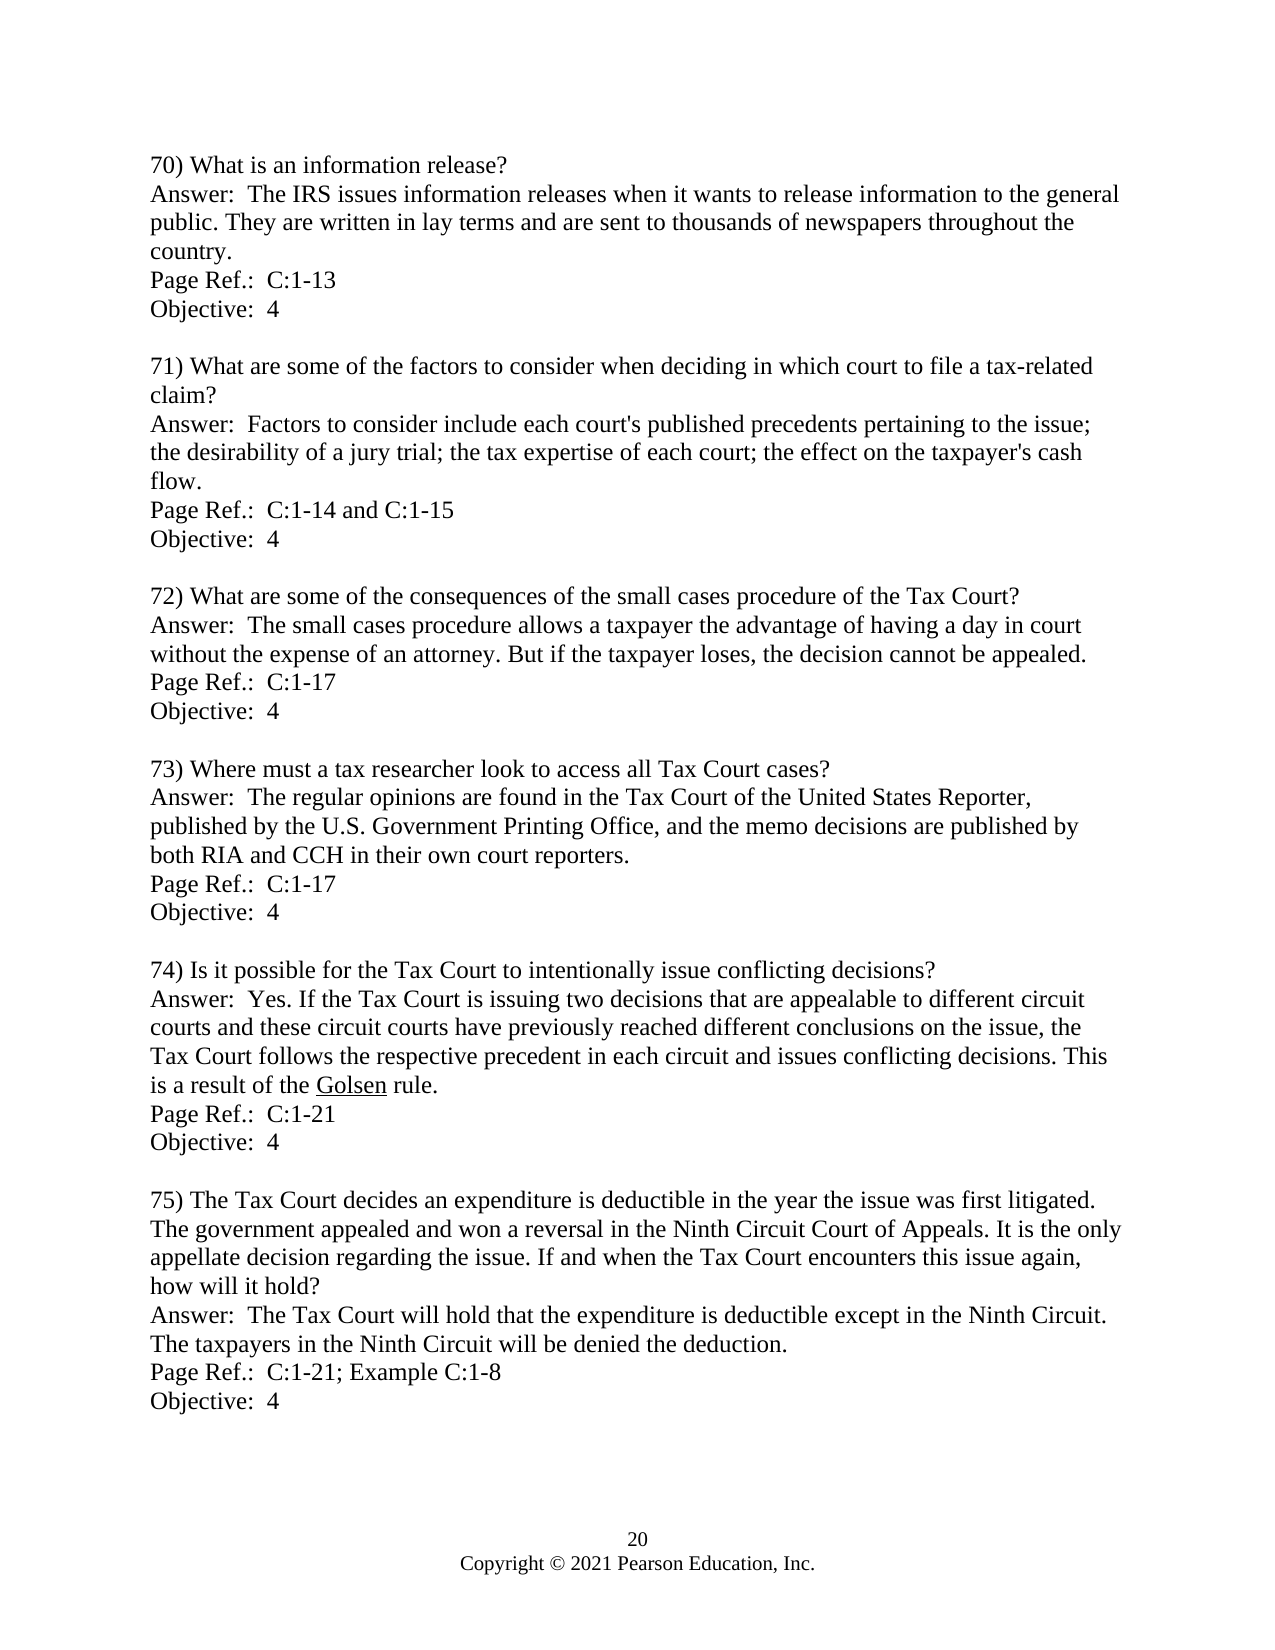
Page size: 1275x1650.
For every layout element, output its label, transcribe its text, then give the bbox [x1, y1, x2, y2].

text 70) What is an information release? [150, 150, 1125, 179]
text Answer: Yes. If the Tax Court is issuing two decisions that are appealable to different circuit courts and these circuit courts have previously reached different conclusions on the issue, the Tax Court follows the respective precedent in each circuit and issues conflicting decisions. This is a result of the Golsen rule. [150, 984, 1125, 1099]
text Page Ref.: C:1-21 [150, 1099, 1125, 1127]
text Page Ref.: C:1-13 [150, 265, 1125, 294]
text Objective: 4 [150, 897, 1125, 926]
text Answer: The small cases procedure allows a taxpayer the advantage of having a day in court without the expense of an attorney. But if the taxpayer loses, the decision cannot be appealed. [150, 610, 1125, 667]
text Page Ref.: C:1-21; Example C:1-8 [150, 1357, 1125, 1386]
text Objective: 4 [150, 524, 1125, 552]
text 71) What are some of the factors to consider when deciding in which court to file a tax-related claim? [150, 351, 1125, 409]
text Page Ref.: C:1-17 [150, 667, 1125, 696]
text Answer: The Tax Court will hold that the expenditure is deductible except in the Ninth Circuit. The taxpayers in the Ninth Circuit will be denied the deduction. [150, 1300, 1125, 1357]
text Objective: 4 [150, 1386, 1125, 1415]
text Answer: Factors to consider include each court's published precedents pertaining to the issue; the desirability of a jury trial; the tax expertise of each court; the effect on the taxpayer's cash flow. [150, 409, 1125, 495]
text Page Ref.: C:1-14 and C:1-15 [150, 495, 1125, 524]
text Objective: 4 [150, 696, 1125, 725]
text Answer: The IRS issues information releases when it wants to release information to the general public. They are written in lay terms and are sent to thousands of newspapers throughout the country. [150, 179, 1125, 265]
text 74) Is it possible for the Tax Court to intentionally issue conflicting decisions? [150, 955, 1125, 984]
text Objective: 4 [150, 294, 1125, 322]
text 73) Where must a tax researcher look to access all Tax Court cases? [150, 754, 1125, 782]
text Page Ref.: C:1-17 [150, 869, 1125, 897]
text Objective: 4 [150, 1127, 1125, 1156]
text 72) What are some of the consequences of the small cases procedure of the Tax Court? [150, 581, 1125, 610]
text Answer: The regular opinions are found in the Tax Court of the United States Reporter, published by the U.S. Government Printing Office, and the memo decisions are published by both RIA and CCH in their own court reporters. [150, 782, 1125, 869]
text 75) The Tax Court decides an expenditure is deductible in the year the issue was first litigated. The government appealed and won a reversal in the Ninth Circuit Court of Appeals. It is the only appellate decision regarding the issue. If and when the Tax Court encounters this issue again, how will it hold? [150, 1185, 1125, 1300]
